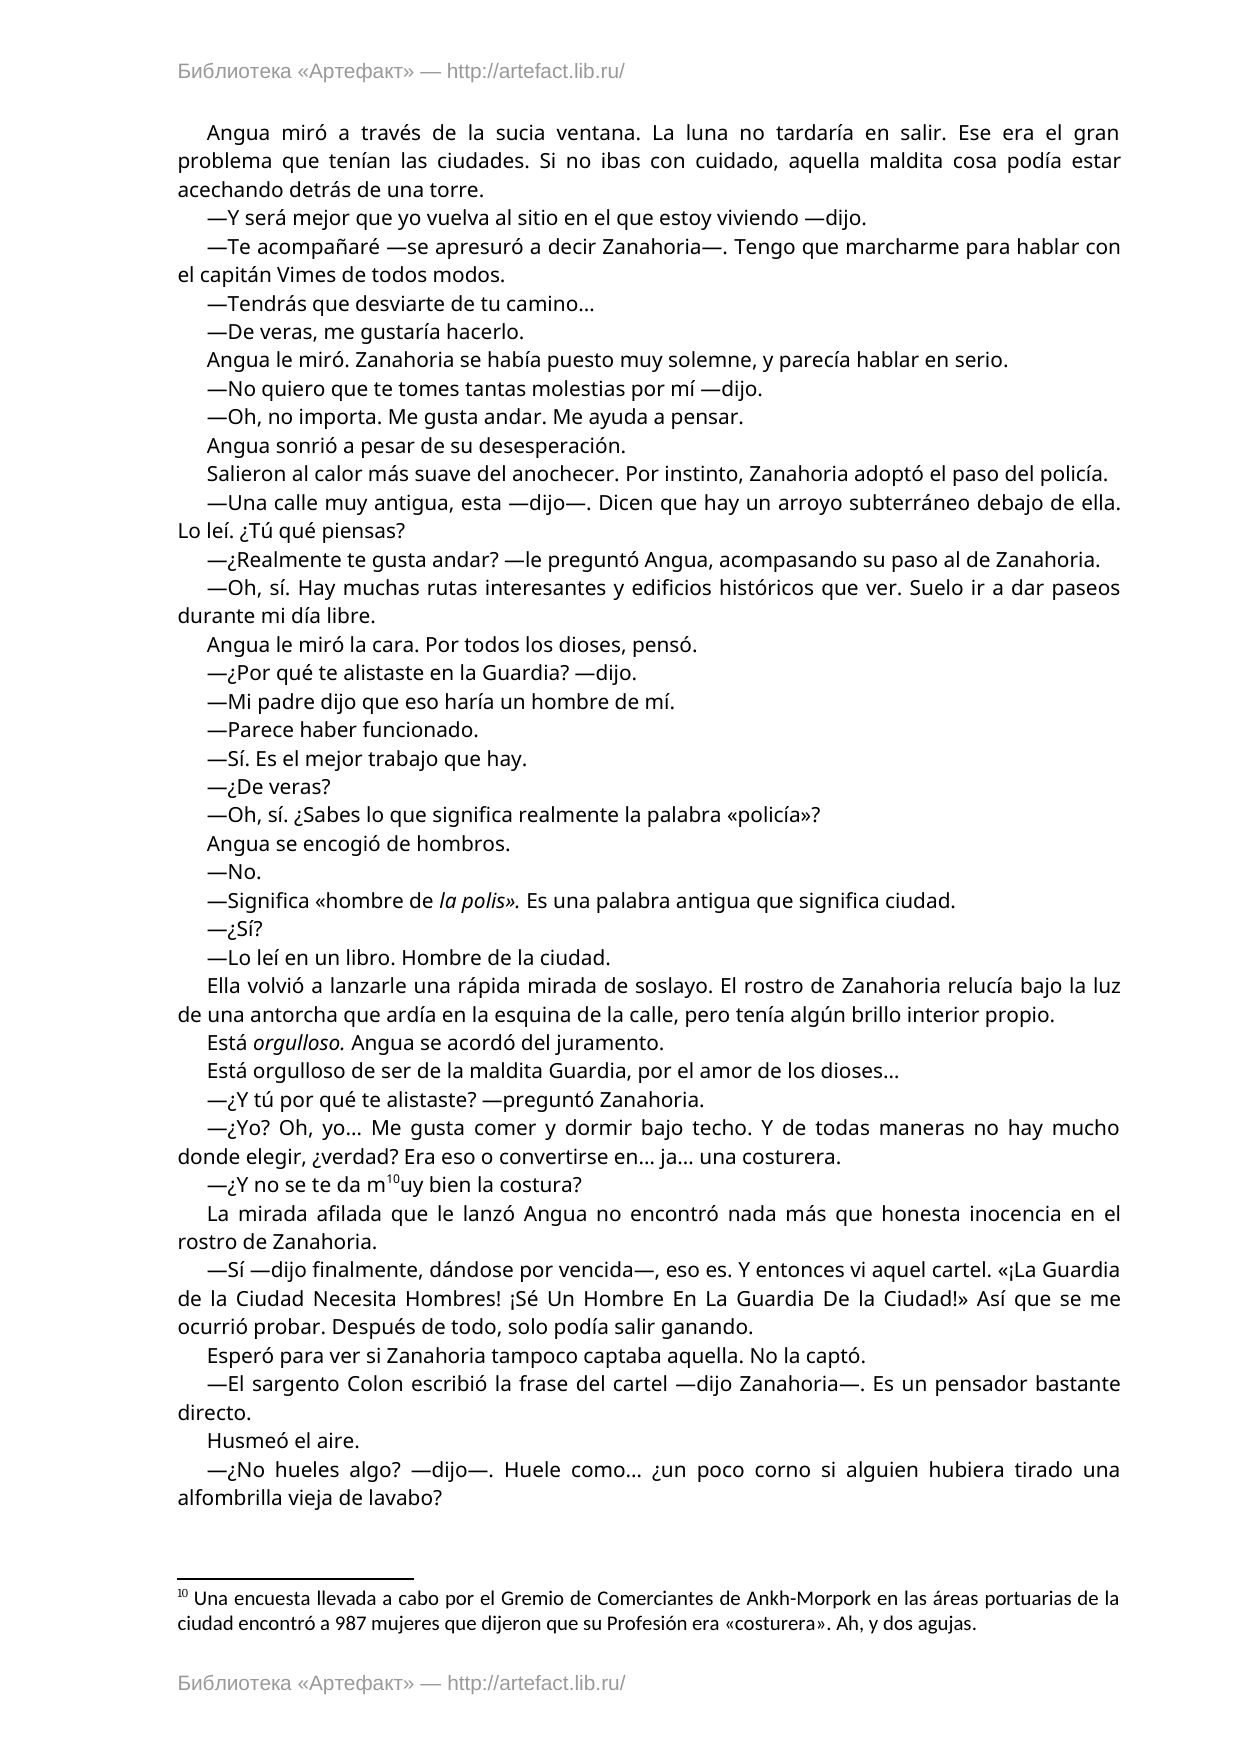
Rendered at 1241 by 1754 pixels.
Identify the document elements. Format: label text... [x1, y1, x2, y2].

text Está orgulloso. Angua se acordó del juramento. [177, 1028, 1122, 1057]
text —Oh, sí. Hay muchas rutas interesantes y edificios históricos que ver. Suelo ir a dar paseos durante mi día libre. [177, 573, 1122, 630]
text —¿Y tú por qué te alistaste? —preguntó Zanahoria. [177, 1085, 1122, 1113]
text —¿Realmente te gusta andar? —le preguntó Angua, acompasando su paso al de Zanahoria. [177, 545, 1122, 573]
text Salieron al calor más suave del anochecer. Por instinto, Zanahoria adoptó el paso del policía. [177, 459, 1122, 488]
text —¿Por qué te alistaste en la Guardia? —dijo. [177, 658, 1122, 687]
text —Oh, no importa. Me gusta andar. Me ayuda a pensar. [177, 402, 1122, 431]
text —¿Sí? [177, 914, 1122, 943]
text —No. [177, 857, 1122, 886]
text Ella volvió a lanzarle una rápida mirada de soslayo. El rostro de Zanahoria relucía bajo la luz de una antorcha que ardía en la esquina de la calle, pero tenía algún brillo interior propio. [177, 971, 1122, 1028]
text —No quiero que te tomes tantas molestias por mí —dijo. [177, 374, 1122, 402]
text —El sargento Colon escribió la frase del cartel —dijo Zanahoria—. Es un pensador bastante directo. [177, 1369, 1122, 1426]
text Angua se encogió de hombros. [177, 829, 1122, 857]
text —Oh, sí. ¿Sabes lo que significa realmente la palabra «policía»? [177, 801, 1122, 829]
text Angua miró a través de la sucia ventana. La luna no tardaría en salir. Ese era el gran problema que tenían las ciudades. Si no ibas con cuidado, aquella maldita cosa podía estar acechando detrás de una torre. [177, 118, 1122, 203]
text —Una calle muy antigua, esta —dijo—. Dicen que hay un arroyo subterráneo debajo de ella. Lo leí. ¿Tú qué piensas? [177, 488, 1122, 545]
text —Significa «hombre de la polis». Es una palabra antigua que significa ciudad. [177, 886, 1122, 914]
text —Lo leí en un libro. Hombre de la ciudad. [177, 943, 1122, 971]
text —Sí —dijo finalmente, dándose por vencida—, eso es. Y entonces vi aquel cartel. «¡La Guardia de la Ciudad Necesita Hombres! ¡Sé Un Hombre En La Guardia De la Ciudad!» Así que se me ocurrió probar. Después de todo, solo podía salir ganando. [177, 1256, 1122, 1341]
text Angua sonrió a pesar de su desesperación. [177, 431, 1122, 459]
text —¿No hueles algo? —dijo—. Huele como… ¿un poco corno si alguien hubiera tirado una alfombrilla vieja de lavabo? [177, 1455, 1122, 1512]
text —¿De veras? [177, 772, 1122, 801]
text —Sí. Es el mejor trabajo que hay. [177, 744, 1122, 772]
text —Tendrás que desviarte de tu camino… [177, 289, 1122, 317]
text Husmeó el aire. [177, 1426, 1122, 1455]
text —De veras, me gustaría hacerlo. [177, 317, 1122, 346]
text —Y será mejor que yo vuelva al sitio en el que estoy viviendo —dijo. [177, 203, 1122, 232]
text —Parece haber funcionado. [177, 715, 1122, 744]
text La mirada afilada que le lanzó Angua no encontró nada más que honesta inocencia en el rostro de Zanahoria. [177, 1199, 1122, 1256]
text —Te acompañaré —se apresuró a decir Zanahoria—. Tengo que marcharme para hablar con el capitán Vimes de todos modos. [177, 232, 1122, 289]
text —Mi padre dijo que eso haría un hombre de mí. [177, 687, 1122, 715]
text Esperó para ver si Zanahoria tampoco captaba aquella. No la captó. [177, 1341, 1122, 1369]
text —¿Y no se te da muy bien la costura? [177, 1170, 1122, 1199]
text Está orgulloso de ser de la maldita Guardia, por el amor de los dioses… [177, 1057, 1122, 1085]
text —¿Yo? Oh, yo… Me gusta comer y dormir bajo techo. Y de todas maneras no hay mucho donde elegir, ¿verdad? Era eso o convertirse en… ja… una costurera. [177, 1113, 1122, 1170]
text Angua le miró. Zanahoria se había puesto muy solemne, y parecía hablar en serio. [177, 346, 1122, 374]
text Angua le miró la cara. Por todos los dioses, pensó. [177, 630, 1122, 658]
